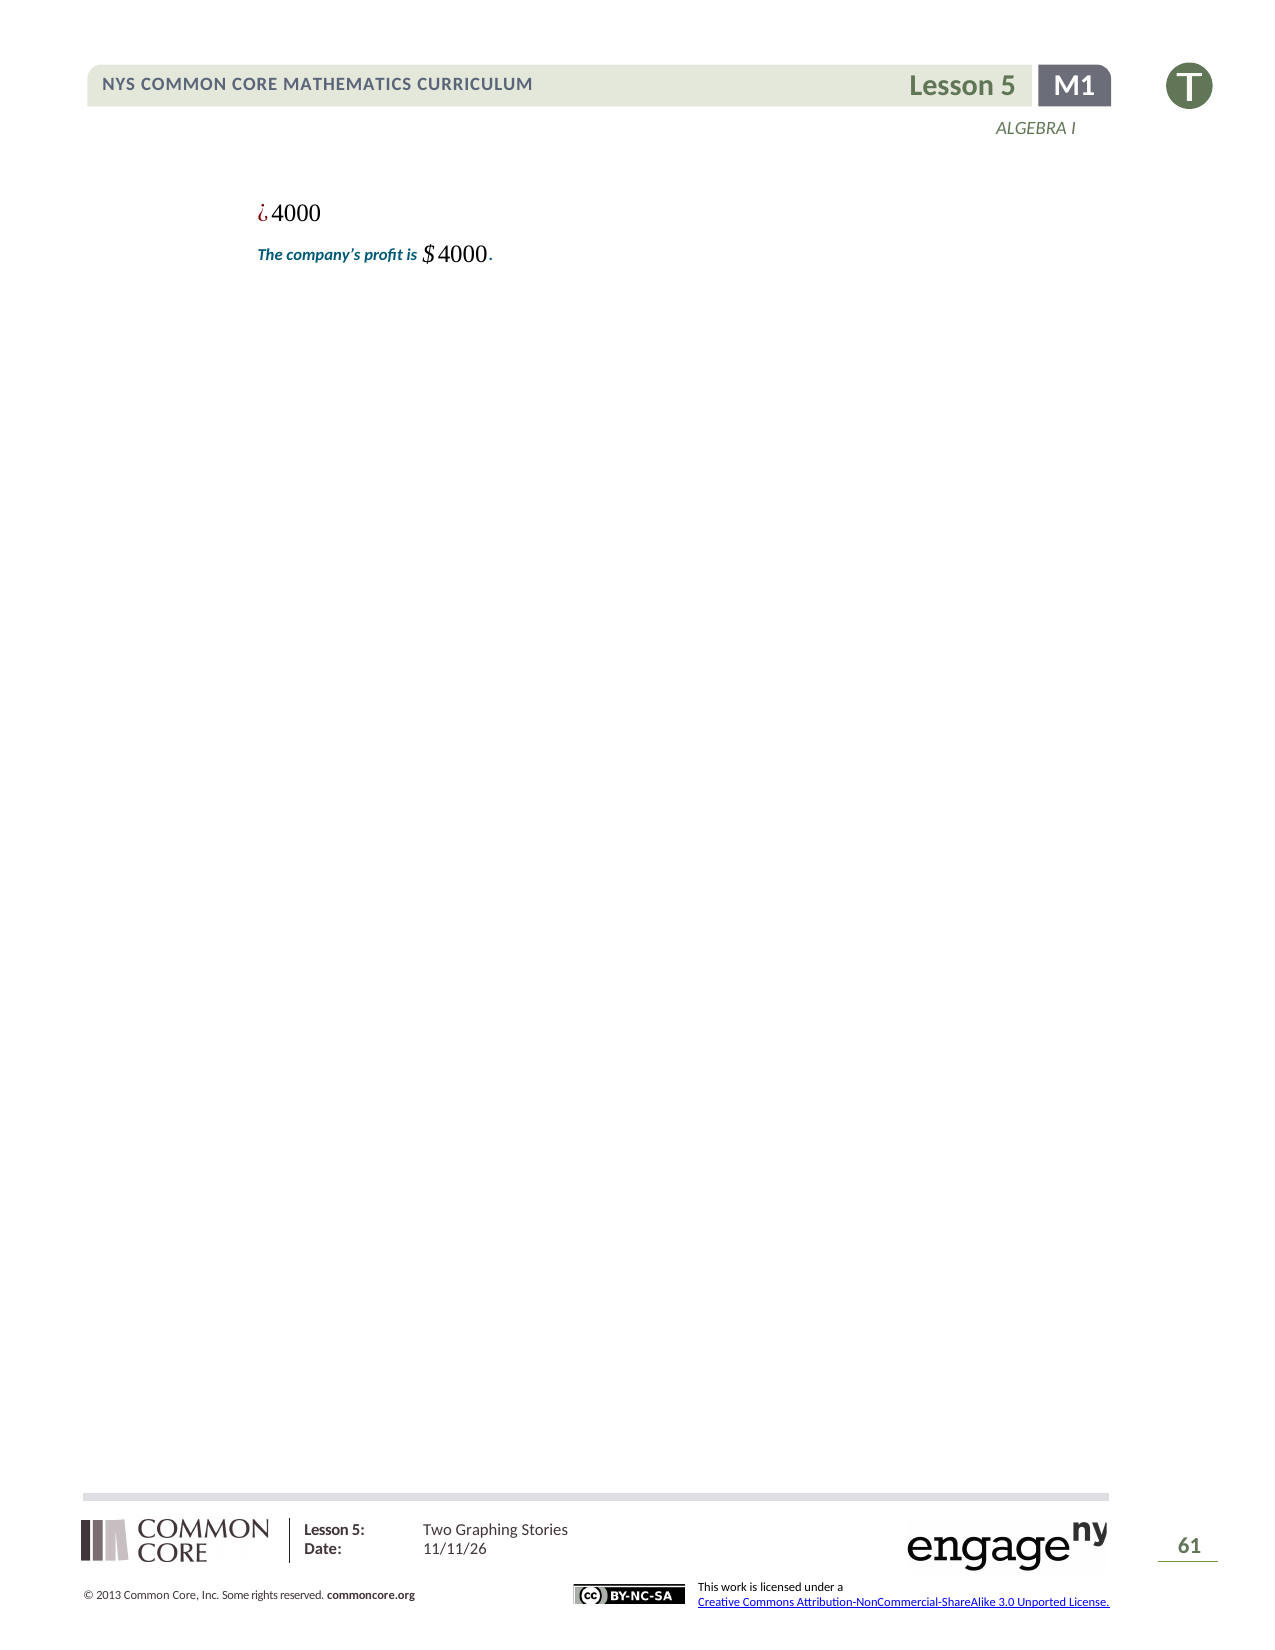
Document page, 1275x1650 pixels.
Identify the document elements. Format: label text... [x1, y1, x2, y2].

picture [572, 1584, 685, 1604]
text The company’s profit is . [257, 241, 1018, 269]
picture [81, 1517, 269, 1562]
picture [906, 1518, 1107, 1573]
